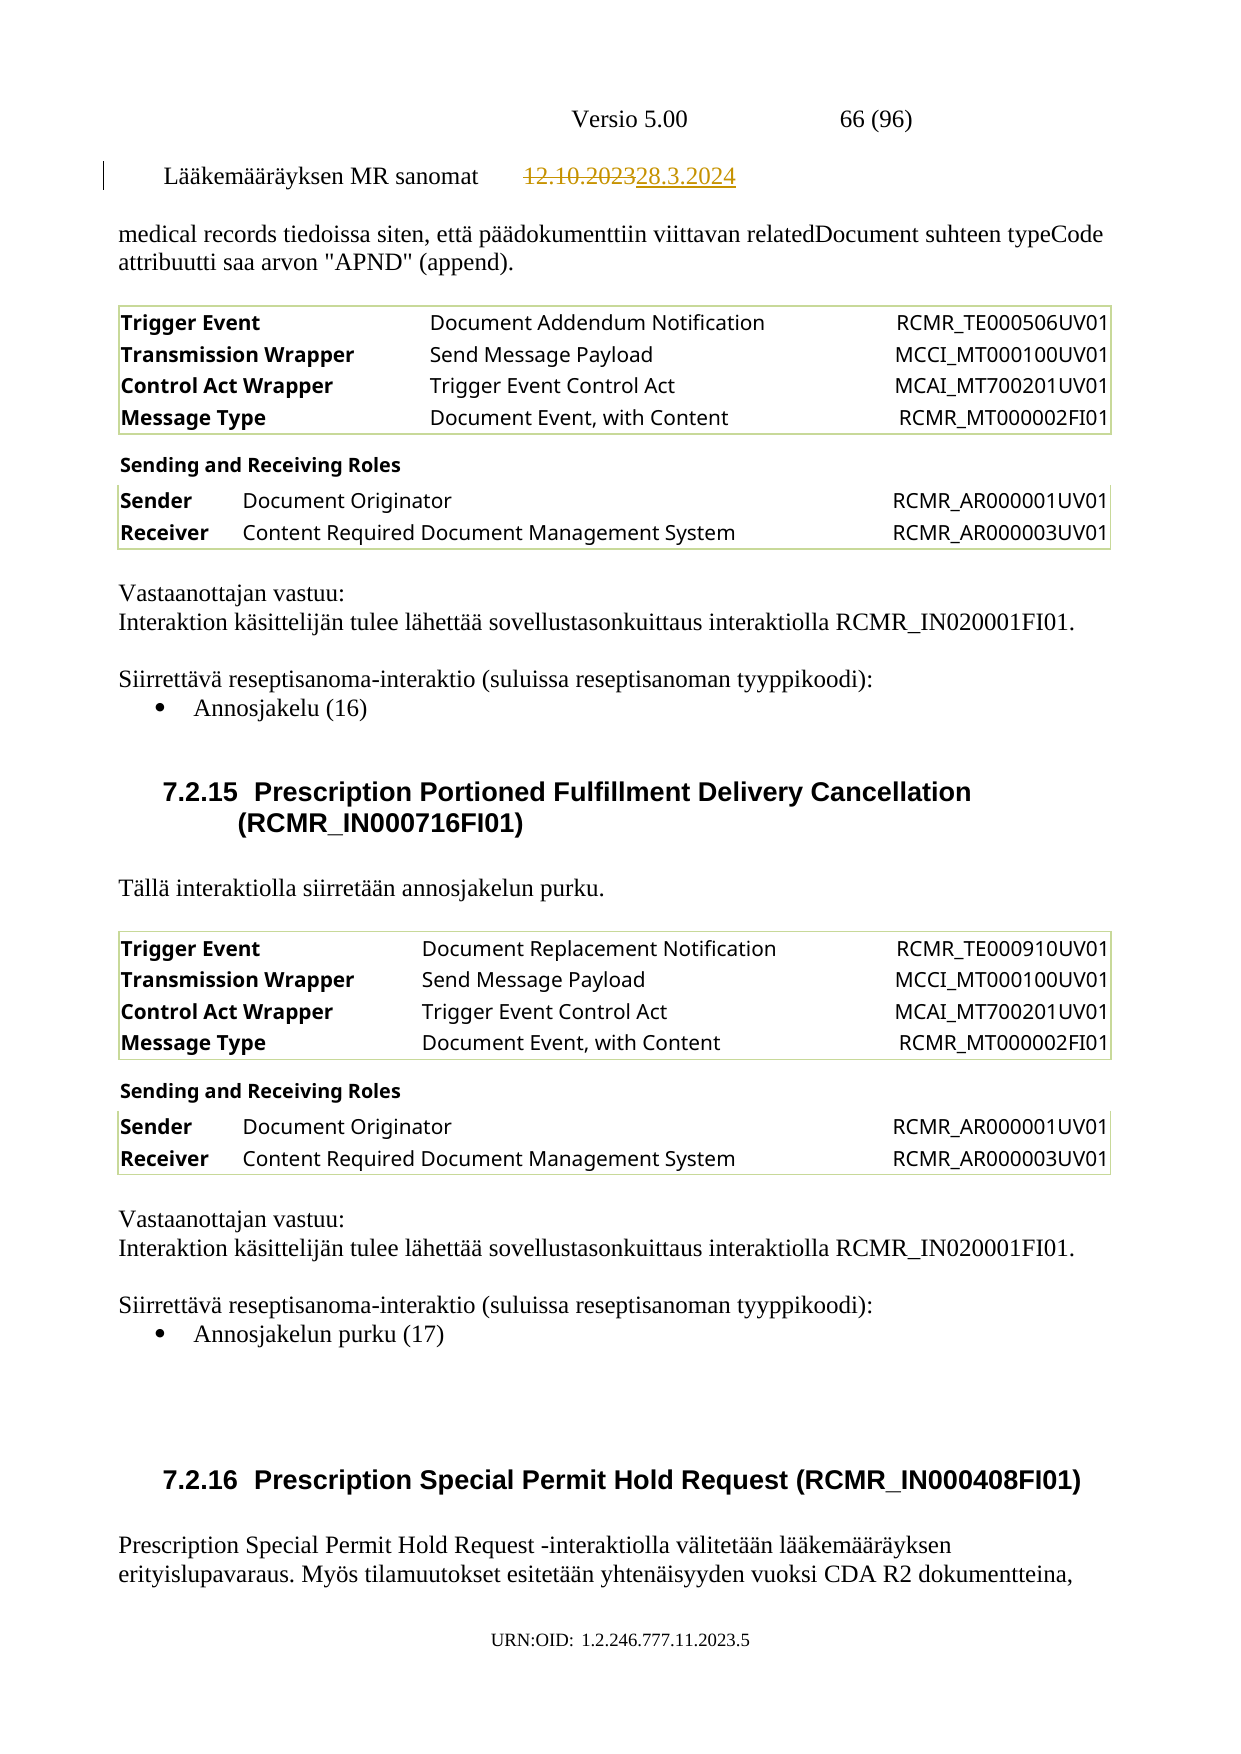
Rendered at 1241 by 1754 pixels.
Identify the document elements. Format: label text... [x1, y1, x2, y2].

table_cell Trigger Event Control Act [428, 370, 834, 401]
table_cell MCAI_MT700201UV01 [841, 995, 1110, 1027]
text Interaktion käsittelijän tulee lähettää sovellustasonkuittaus interaktiolla RCMR_IN020001FI01. [118, 607, 1122, 636]
table_header Document Replacement Notification [420, 932, 841, 964]
table_cell Content Required Document Management System [241, 1142, 834, 1174]
table_cell Message Type [120, 1027, 420, 1058]
table_header RCMR_TE000910UV01 [841, 932, 1110, 964]
table_cell Trigger Event Control Act [420, 995, 841, 1027]
table_cell Sender [119, 1111, 241, 1142]
table_cell RCMR_AR000001UV01 [834, 485, 1110, 516]
table_header Sending and Receiving Roles [118, 435, 1110, 485]
table_cell Control Act Wrapper [120, 995, 420, 1027]
table_cell Send Message Payload [428, 338, 834, 370]
table_header RCMR_TE000506UV01 [834, 307, 1110, 338]
text Siirrettävä reseptisanoma-interaktio (suluissa reseptisanoman tyyppikoodi): [118, 1290, 1122, 1319]
table_cell Document Originator [241, 485, 834, 516]
list Annosjakelun purku (17) [156, 1319, 1122, 1348]
table_cell Receiver [119, 1142, 241, 1174]
table_cell Transmission Wrapper [120, 964, 420, 995]
table_header Sending and Receiving Roles [118, 1060, 1110, 1111]
table_header Trigger Event [120, 932, 420, 964]
text Vastaanottajan vastuu: [118, 1204, 1122, 1233]
table_cell Transmission Wrapper [120, 338, 428, 370]
table_header Trigger Event [120, 307, 428, 338]
table_cell Document Event, with Content [420, 1027, 841, 1058]
table_cell Content Required Document Management System [241, 516, 834, 548]
text Interaktion käsittelijän tulee lähettää sovellustasonkuittaus interaktiolla RCMR_IN020001FI01. [118, 1233, 1122, 1261]
table_cell Receiver [119, 516, 241, 548]
text Siirrettävä reseptisanoma-interaktio (suluissa reseptisanoman tyyppikoodi): [118, 664, 1122, 693]
table_cell Document Event, with Content [428, 401, 834, 433]
table_cell Send Message Payload [420, 964, 841, 995]
table_cell MCAI_MT700201UV01 [834, 370, 1110, 401]
table_cell RCMR_AR000001UV01 [834, 1111, 1110, 1142]
table_cell RCMR_MT000002FI01 [841, 1027, 1110, 1058]
subtitle Prescription Special Permit Hold Request (RCMR_IN000408FI01) [162, 1464, 1122, 1495]
table_header Document Addendum Notification [428, 307, 834, 338]
list Annosjakelu (16) [156, 693, 1122, 722]
table_cell RCMR_AR000003UV01 [834, 1142, 1110, 1174]
table_cell Document Originator [241, 1111, 834, 1142]
table_cell RCMR_AR000003UV01 [834, 516, 1110, 548]
text Vastaanottajan vastuu: [118, 578, 1122, 607]
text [118, 1530, 1122, 1588]
subtitle Prescription Portioned Fulfillment Delivery Cancellation (RCMR_IN000716FI01) [162, 776, 1122, 838]
table_cell RCMR_MT000002FI01 [834, 401, 1110, 433]
table_cell MCCI_MT000100UV01 [841, 964, 1110, 995]
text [118, 219, 1122, 276]
table_cell Message Type [120, 401, 428, 433]
text Tällä interaktiolla siirretään annosjakelun purku. [118, 873, 1122, 902]
table_cell MCCI_MT000100UV01 [834, 338, 1110, 370]
table_cell Control Act Wrapper [120, 370, 428, 401]
table_cell Sender [119, 485, 241, 516]
